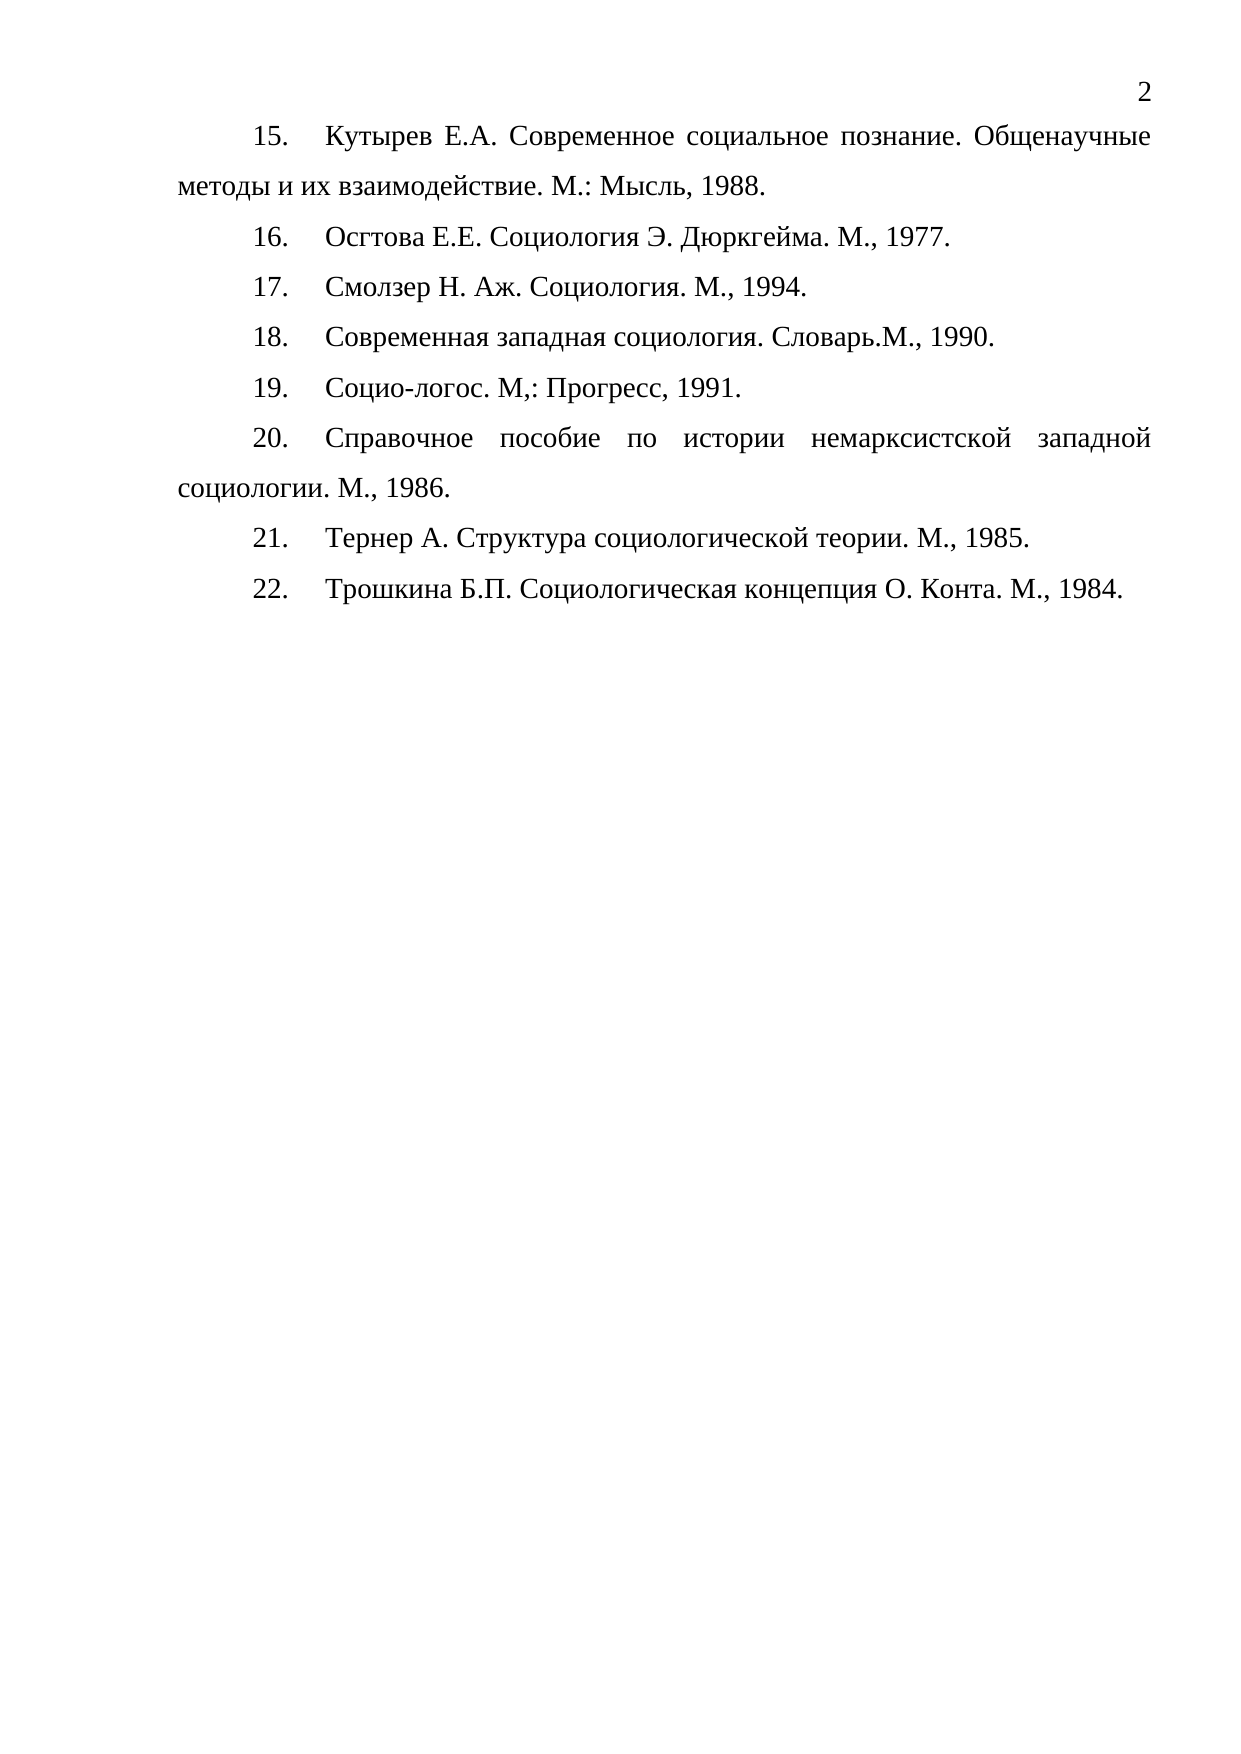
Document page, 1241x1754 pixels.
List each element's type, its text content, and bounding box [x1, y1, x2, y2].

text Осгтова Е.Е. Социология Э. Дюркгейма. М., 1977. [177, 219, 1152, 252]
text Трошкина Б.П. Социологическая концепция О. Конта. М., 1984. [177, 571, 1152, 604]
text Тернер А. Структура социологической теории. М., 1985. [177, 521, 1152, 554]
text Социо-логос. М,: Прогресс, 1991. [177, 370, 1152, 403]
text Смолзер Н. Аж. Социология. М., 1994. [177, 269, 1152, 303]
text Современная западная социология. Словарь.М., 1990. [177, 319, 1152, 353]
text Справочное пособие по истории немарксистской западной социологии. М., 1986. [177, 420, 1152, 504]
text Кутырев Е.А. Современное социальное познание. Общенаучные методы и их взаимодействие. М.: Мысль, 1988. [177, 118, 1152, 202]
